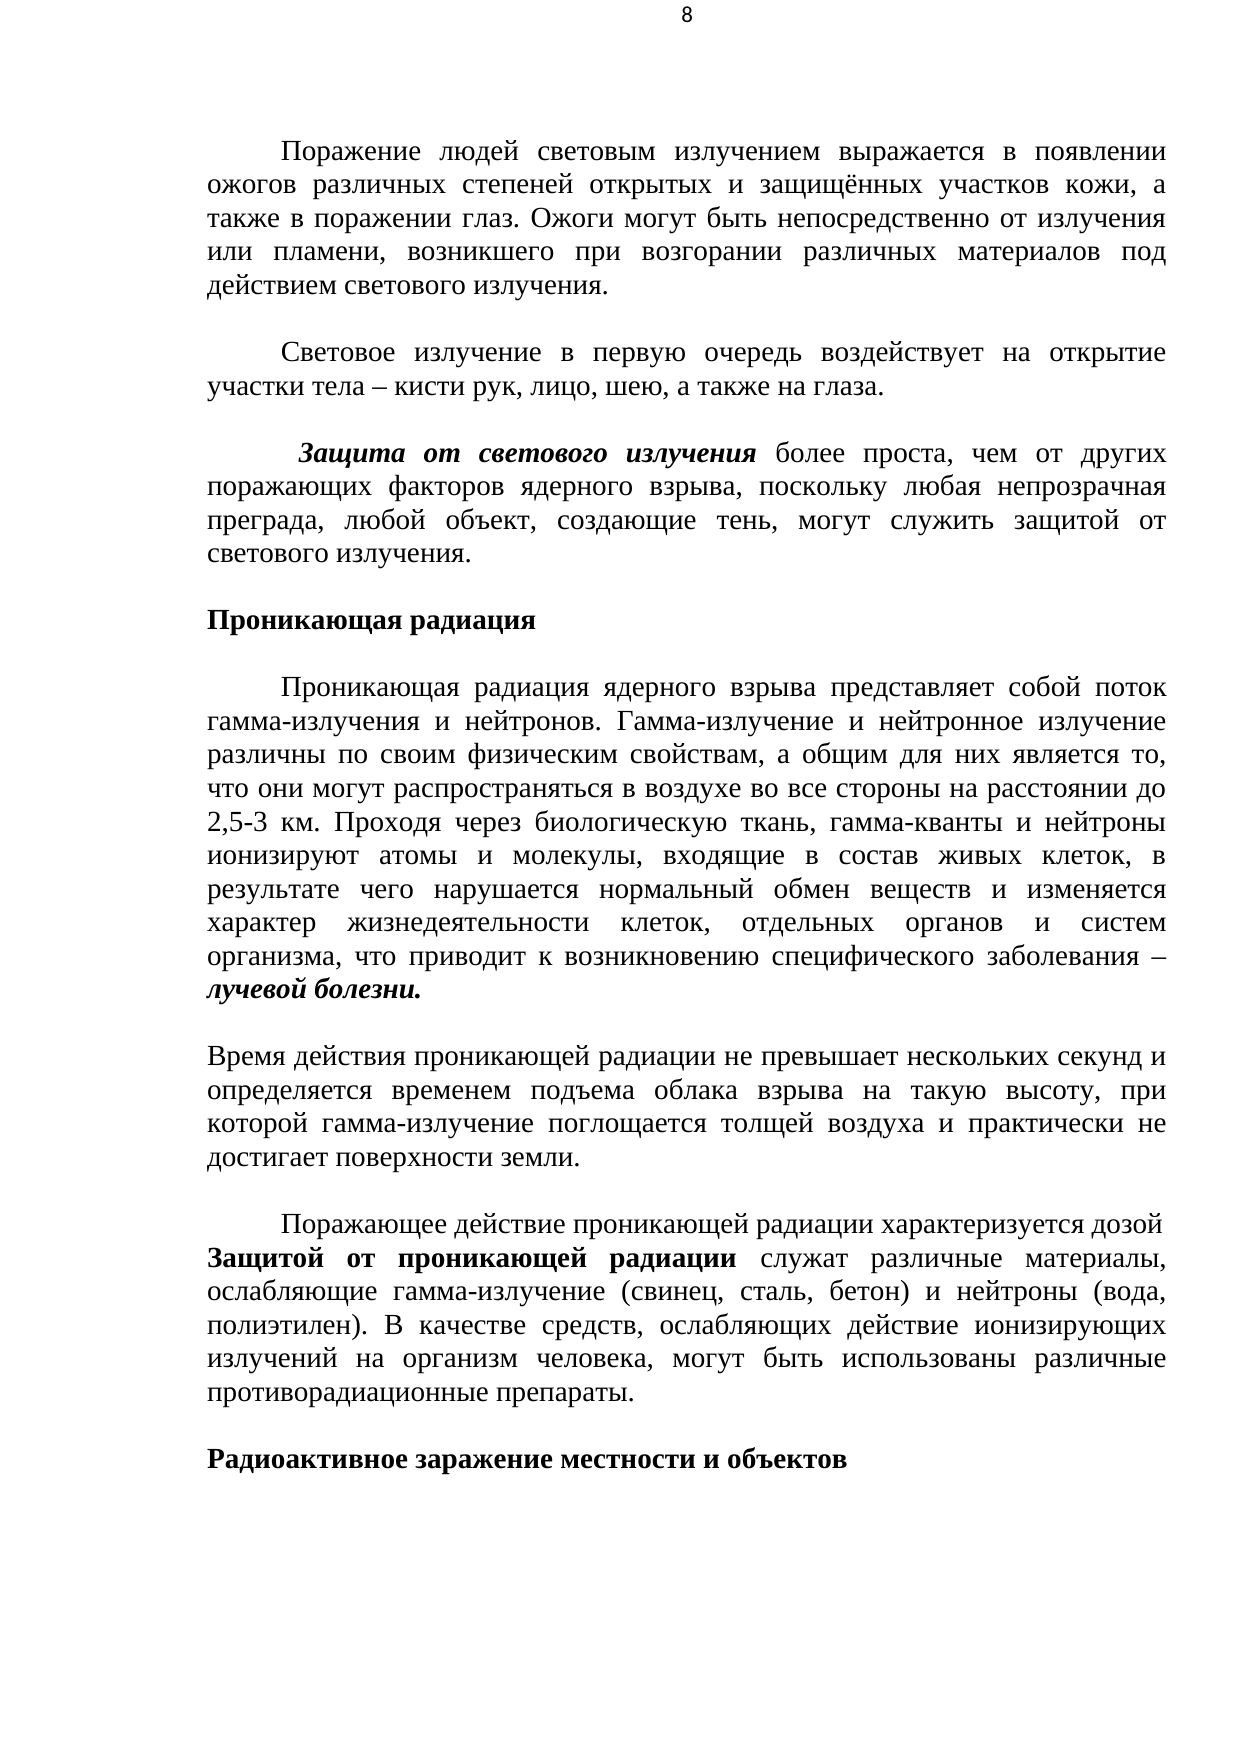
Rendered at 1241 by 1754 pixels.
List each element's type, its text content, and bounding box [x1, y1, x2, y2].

text Радиоактивное заражение местности и объектов [207, 1441, 1167, 1474]
text Защита от светового излучения более проста, чем от других поражающих факторов ядерного взрыва, поскольку любая непрозрачная преграда, любой объект, создающие тень, могут служить защитой от светового излучения. [207, 435, 1167, 569]
text Поражение людей световым излучением выражается в появлении ожогов различных степеней открытых и защищённых участков кожи, а также в поражении глаз. Ожоги могут быть непосредственно от излучения или пламени, возникшего при возгорании различных материалов под действием светового излучения. [207, 133, 1167, 301]
text Защитой от проникающей радиации служат различные материалы, ослабляющие гамма-излучение (свинец, сталь, бетон) и нейтроны (вода, полиэтилен). В качестве средств, ослабляющих действие ионизирующих излучений на организм человека, могут быть использованы различные противорадиационные препараты. [207, 1240, 1167, 1407]
text Световое излучение в первую очередь воздействует на открытие участки тела – кисти рук, лицо, шею, а также на глаза. [207, 334, 1167, 401]
text Время действия проникающей радиации не превышает нескольких секунд и определяется временем подъема облака взрыва на такую высоту, при которой гамма-излучение поглощается толщей воздуха и практически не достигает поверхности земли. [207, 1038, 1167, 1173]
text Проникающая радиация [207, 602, 1167, 636]
text Проникающая радиация ядерного взрыва представляет собой поток гамма-излучения и нейтронов. Гамма-излучение и нейтронное излучение различны по своим физическим свойствам, а общим для них является то, что они могут распространяться в воздухе во все стороны на расстоянии до 2,5-3 км. Проходя через биологическую ткань, гамма-кванты и нейтроны ионизируют атомы и молекулы, входящие в состав живых клеток, в результате чего нарушается нормальный обмен веществ и изменяется характер жизнедеятельности клеток, отдельных органов и систем организма, что приводит к возникновению специфического заболевания – лучевой болезни. [207, 669, 1167, 1005]
text Поражающее действие проникающей радиации характеризуется дозой [207, 1206, 1167, 1240]
